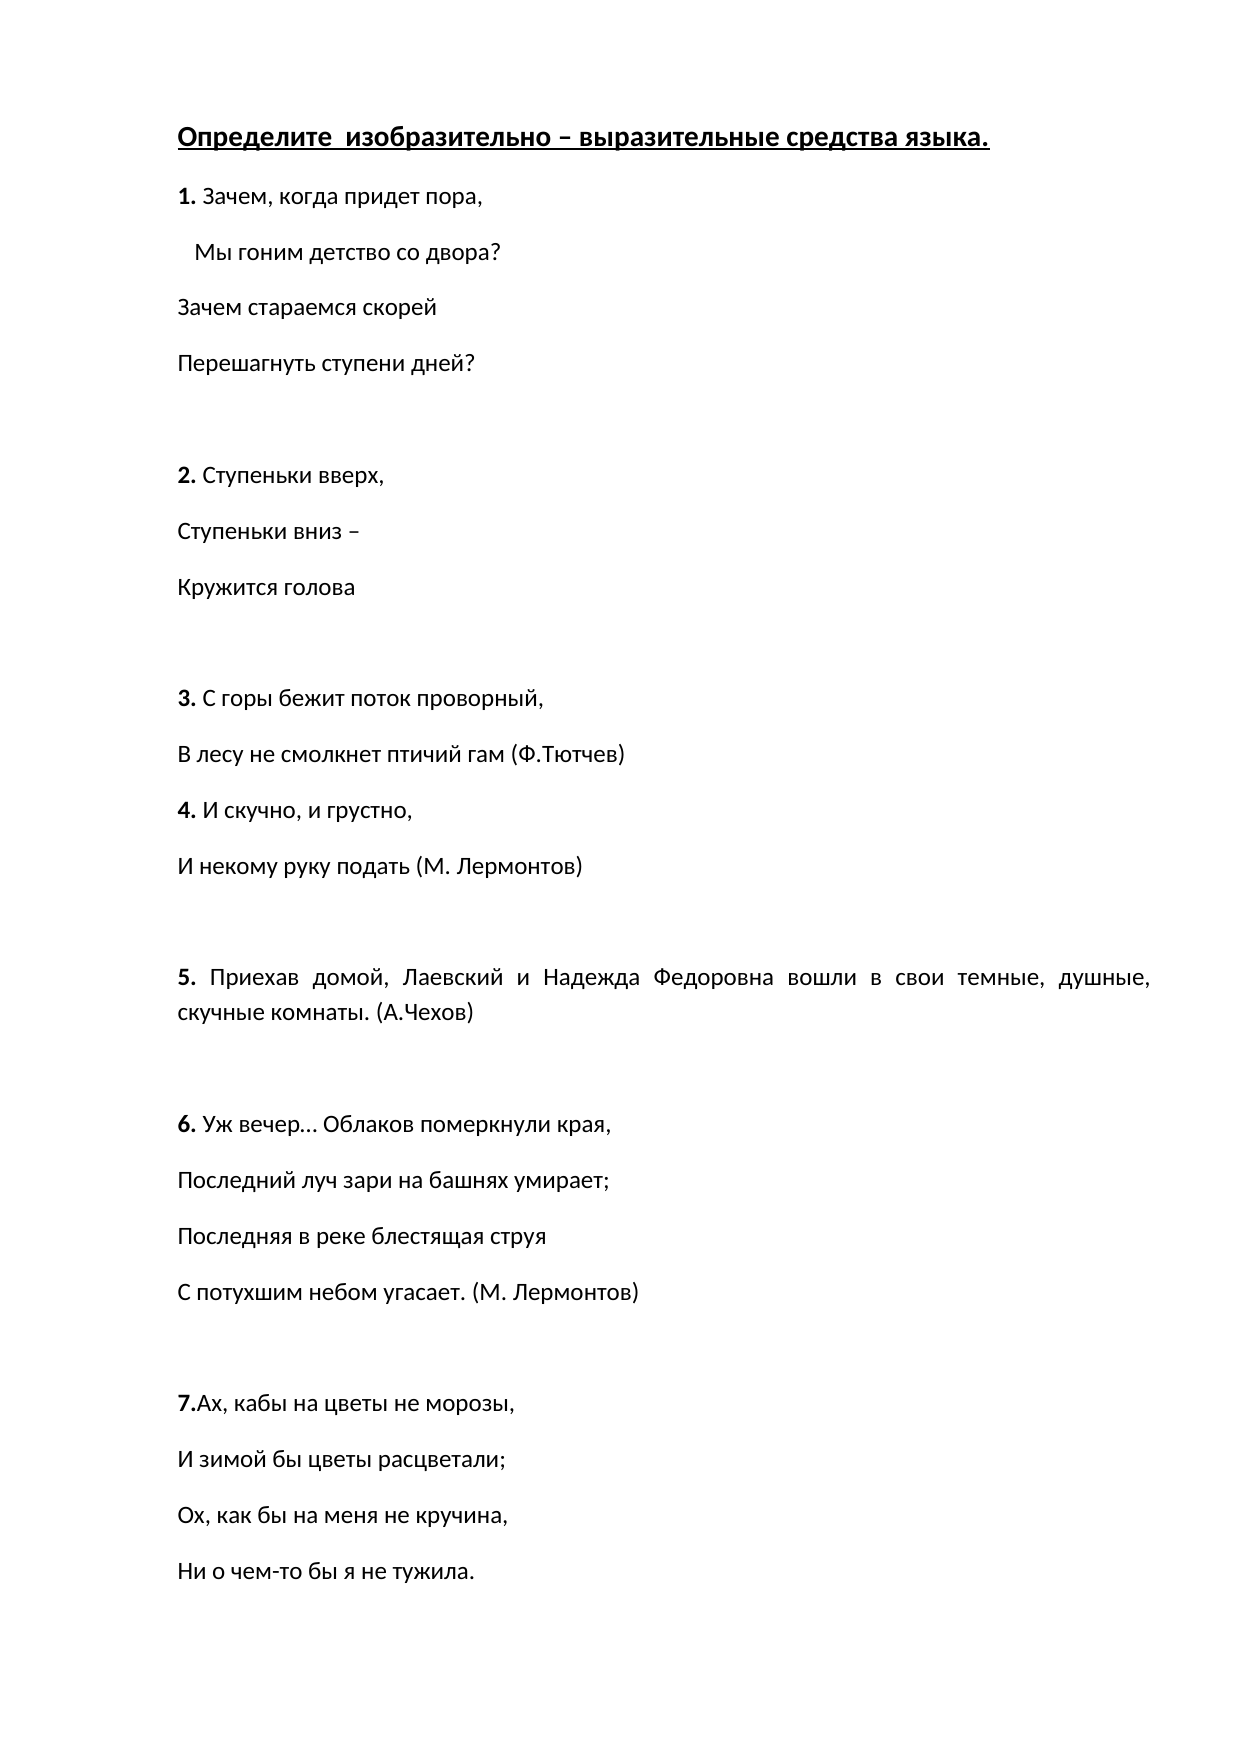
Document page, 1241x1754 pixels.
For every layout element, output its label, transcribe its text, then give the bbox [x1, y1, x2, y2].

text Последний луч зари на башнях умирает; [177, 1164, 1152, 1194]
text 6. Уж вечер… Облаков померкнули края, [177, 1108, 1152, 1139]
text И некому руку подать (М. Лермонтов) [177, 850, 1152, 880]
text 5. Приехав домой, Лаевский и Надежда Федоровна вошли в свои темные, душные, скучные комнаты. (А.Чехов) [177, 962, 1152, 1027]
text 3. С горы бежит поток проворный, [177, 682, 1152, 713]
text Определите изобразительно – выразительные средства языка. [177, 118, 1152, 154]
text 4. И скучно, и грустно, [177, 794, 1152, 824]
text Ох, как бы на меня не кручина, [177, 1499, 1152, 1529]
text 7.Ах, кабы на цветы не морозы, [177, 1387, 1152, 1418]
text Мы гоним детство со двора? [177, 236, 1152, 266]
text Последняя в реке блестящая струя [177, 1220, 1152, 1250]
text С потухшим небом угасает. (М. Лермонтов) [177, 1276, 1152, 1306]
text Зачем стараемся скорей [177, 292, 1152, 322]
text Ступеньки вниз – [177, 515, 1152, 545]
text 2. Ступеньки вверх, [177, 459, 1152, 489]
text Кружится голова [177, 571, 1152, 601]
text В лесу не смолкнет птичий гам (Ф.Тютчев) [177, 738, 1152, 769]
text 1. Зачем, когда придет пора, [177, 180, 1152, 210]
text И зимой бы цветы расцветали; [177, 1443, 1152, 1474]
text Перешагнуть ступени дней? [177, 347, 1152, 378]
text Ни о чем-то бы я не тужила. [177, 1555, 1152, 1585]
